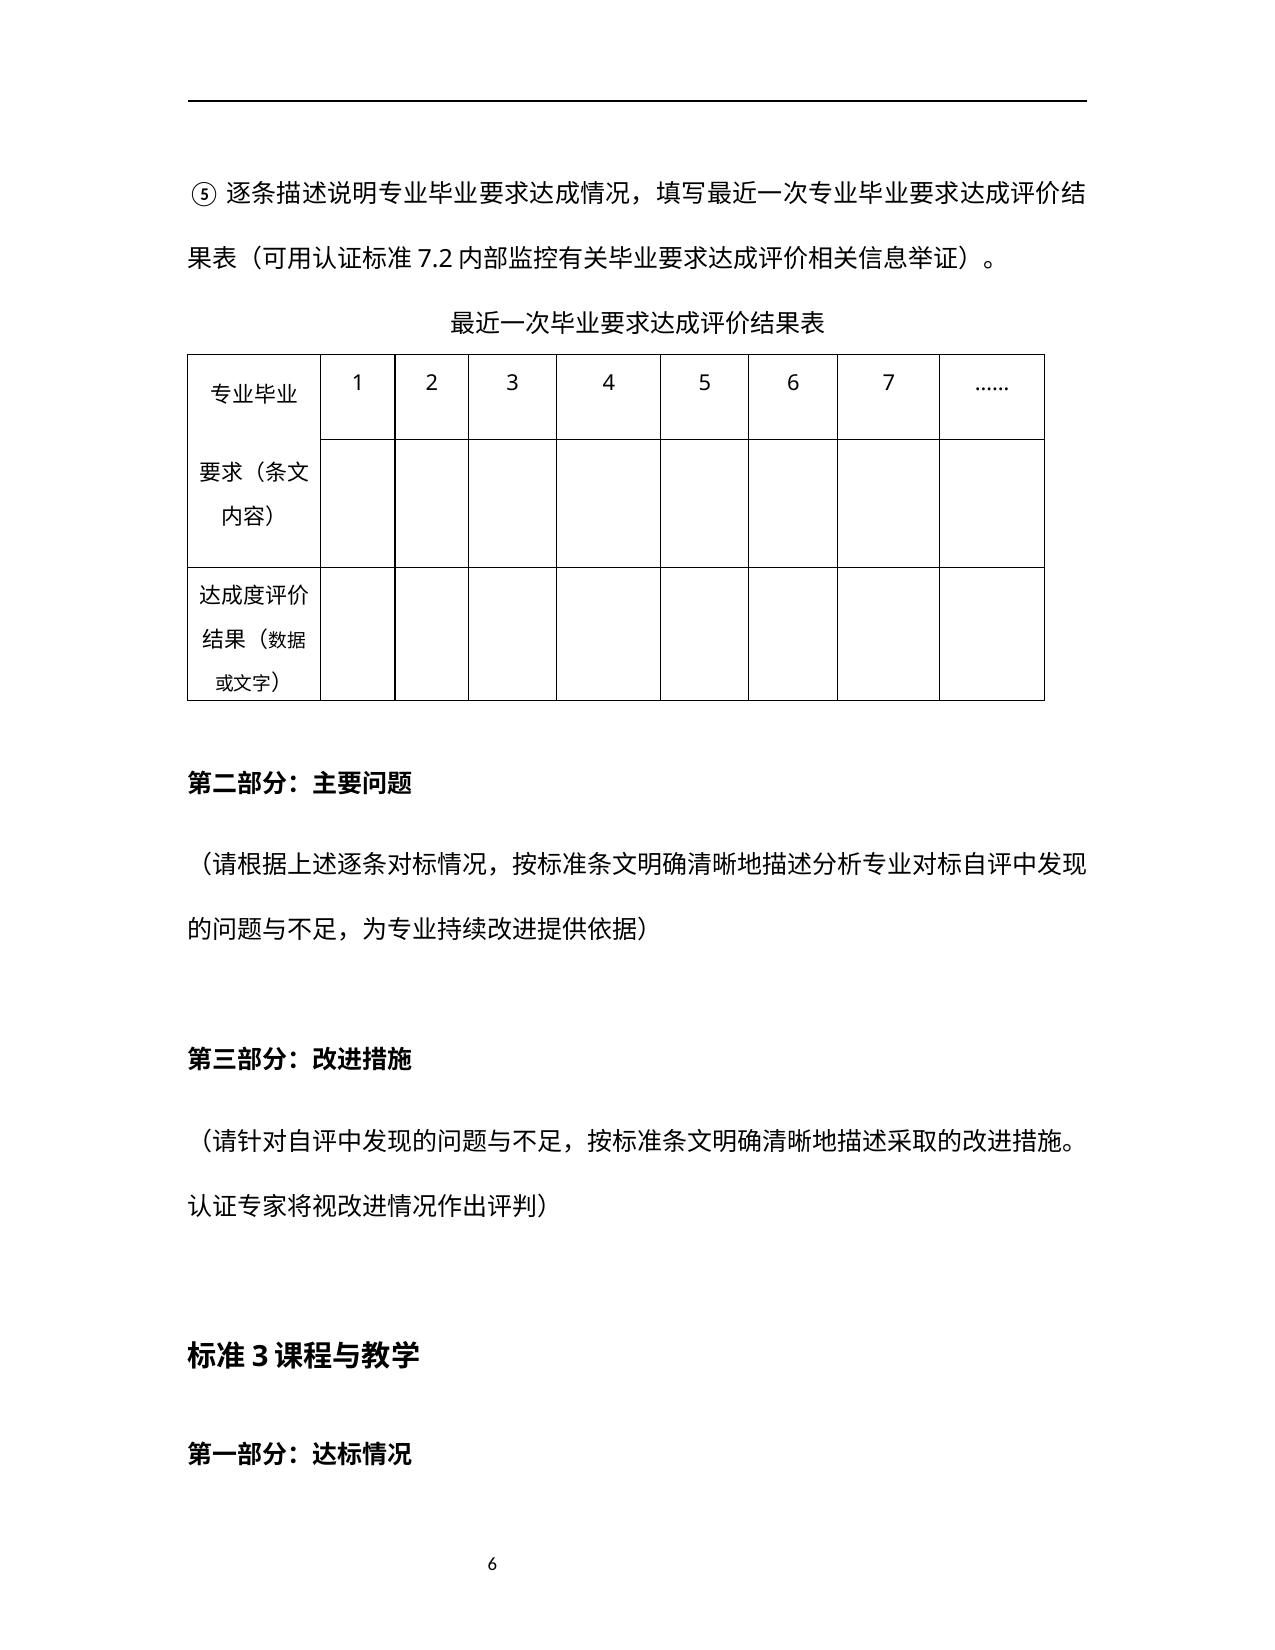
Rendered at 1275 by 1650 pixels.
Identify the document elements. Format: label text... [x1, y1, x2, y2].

table_header 5 [661, 355, 748, 439]
table_cell 达成度评价结果（数据或文字） [188, 568, 320, 699]
table_cell [321, 440, 394, 567]
table_cell [396, 440, 468, 567]
table_cell [469, 568, 556, 699]
table_cell [838, 440, 939, 567]
subtitle 标准3课程与教学 [187, 1321, 1087, 1386]
table_header 3 [469, 355, 556, 439]
table_header 4 [557, 355, 660, 439]
table_cell [749, 440, 837, 567]
text （请针对自评中发现的问题与不足，按标准条文明确清晰地描述采取的改进措施。认证专家将视改进情况作出评判） [187, 1107, 1087, 1237]
table_header 6 [749, 355, 837, 439]
text ⑤逐条描述说明专业毕业要求达成情况，填写最近一次专业毕业要求达成评价结果表（可用认证标准7.2内部监控有关毕业要求达成评价相关信息举证）。 [187, 159, 1087, 289]
table_cell [661, 568, 748, 699]
subtitle 第三部分：改进措施 [187, 1026, 1087, 1091]
table_cell [321, 568, 394, 699]
table_header 2 [396, 355, 468, 439]
table_cell [940, 568, 1044, 699]
text （请根据上述逐条对标情况，按标准条文明确清晰地描述分析专业对标自评中发现的问题与不足，为专业持续改进提供依据） [187, 831, 1087, 961]
table_cell [940, 440, 1044, 567]
table_header 7 [838, 355, 939, 439]
table_cell [396, 568, 468, 699]
subtitle 第二部分：主要问题 [187, 749, 1087, 814]
table_cell [749, 568, 837, 699]
table_cell [838, 568, 939, 699]
table_cell [469, 440, 556, 567]
table_cell [557, 440, 660, 567]
table_header …… [940, 355, 1044, 439]
table_header 专业毕业 要求（条文内容） [188, 355, 320, 567]
table_cell [661, 440, 748, 567]
subtitle 第一部分：达标情况 [187, 1420, 1087, 1485]
table_header 1 [321, 355, 394, 439]
text 最近一次毕业要求达成评价结果表 [187, 289, 1087, 354]
table_cell [557, 568, 660, 699]
